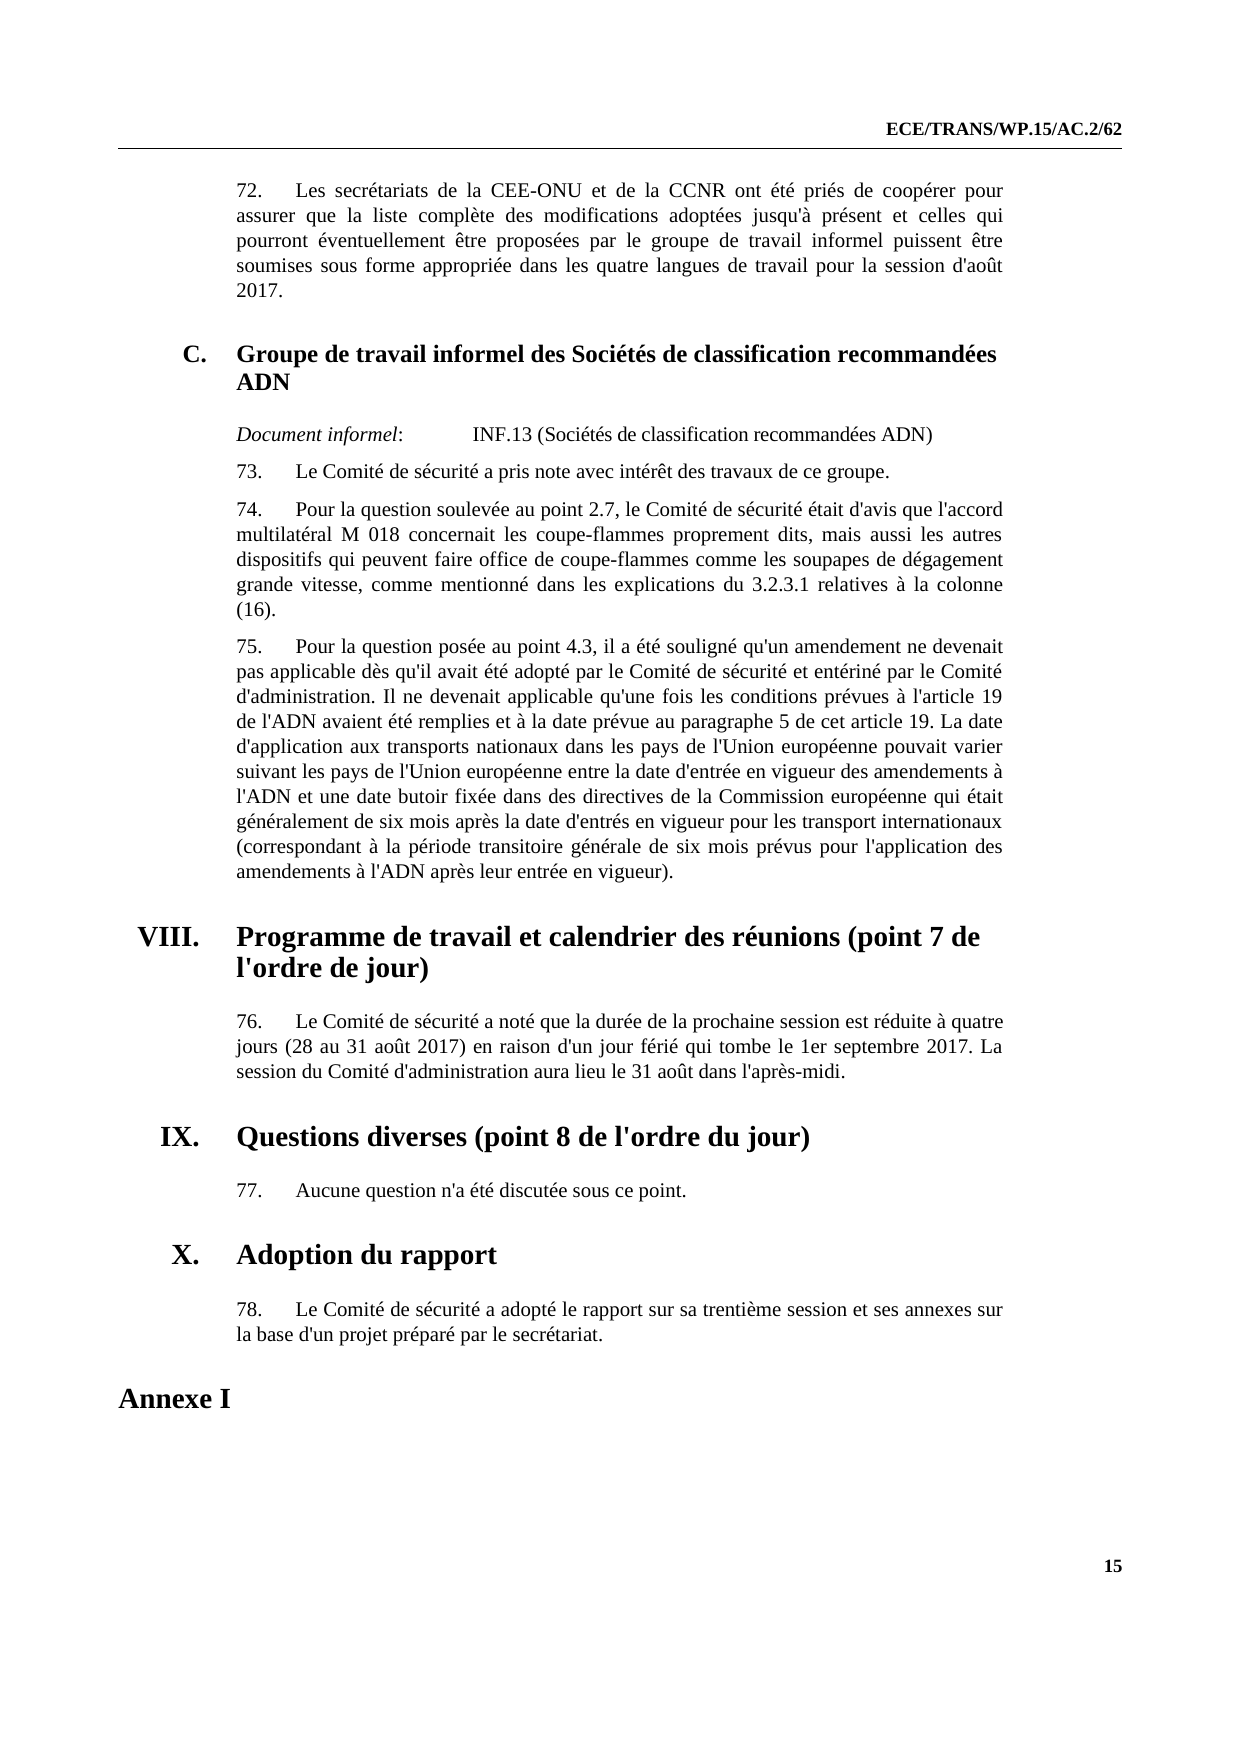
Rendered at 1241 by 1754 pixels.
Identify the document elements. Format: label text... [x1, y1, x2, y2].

text 76. Le Comité de sécurité a noté que la durée de la prochaine session est réduite à quatre jours (28 au 31 août 2017) en raison d'un jour férié qui tombe le 1er septembre 2017. La session du Comité d'administration aura lieu le 31 août dans l'après-midi. [236, 1008, 1004, 1083]
text IX. Questions diverses (point 8 de l'ordre du jour) [118, 1121, 1004, 1152]
text Document informel: INF.13 (Sociétés de classification recommandées ADN) [236, 421, 1004, 446]
text VIII. Programme de travail et calendrier des réunions (point 7 de l'ordre de jour) [118, 921, 1004, 983]
text 74. Pour la question soulevée au point 2.7, le Comité de sécurité était d'avis que l'accord multilatéral M 018 concernait les coupe-flammes proprement dits, mais aussi les autres dispositifs qui peuvent faire office de coupe-flammes comme les soupapes de dégagement grande vitesse, comme mentionné dans les explications du 3.2.3.1 relatives à la colonne (16). [236, 496, 1004, 621]
text X. Adoption du rapport [118, 1240, 1004, 1271]
text 72. Les secrétariats de la CEE-ONU et de la CCNR ont été priés de coopérer pour assurer que la liste complète des modifications adoptées jusqu'à présent et celles qui pourront éventuellement être proposées par le groupe de travail informel puissent être soumises sous forme appropriée dans les quatre langues de travail pour la session d'août 2017. [236, 177, 1004, 302]
text 75. Pour la question posée au point 4.3, il a été souligné qu'un amendement ne devenait pas applicable dès qu'il avait été adopté par le Comité de sécurité et entériné par le Comité d'administration. Il ne devenait applicable qu'une fois les conditions prévues à l'article 19 de l'ADN avaient été remplies et à la date prévue au paragraphe 5 de cet article 19. La date d'application aux transports nationaux dans les pays de l'Union européenne pouvait varier suivant les pays de l'Union européenne entre la date d'entrée en vigueur des amendements à l'ADN et une date butoir fixée dans des directives de la Commission européenne qui était généralement de six mois après la date d'entrés en vigueur pour les transport internationaux (correspondant à la période transitoire générale de six mois prévus pour l'application des amendements à l'ADN après leur entrée en vigueur). [236, 633, 1004, 883]
text Annexe I [118, 1383, 1004, 1415]
text 77. Aucune question n'a été discutée sous ce point. [236, 1177, 1004, 1202]
text 78. Le Comité de sécurité a adopté le rapport sur sa trentième session et ses annexes sur la base d'un projet préparé par le secrétariat. [236, 1296, 1004, 1346]
text 73. Le Comité de sécurité a pris note avec intérêt des travaux de ce groupe. [236, 458, 1004, 483]
text C. Groupe de travail informel des Sociétés de classification recommandées ADN [118, 340, 1004, 396]
